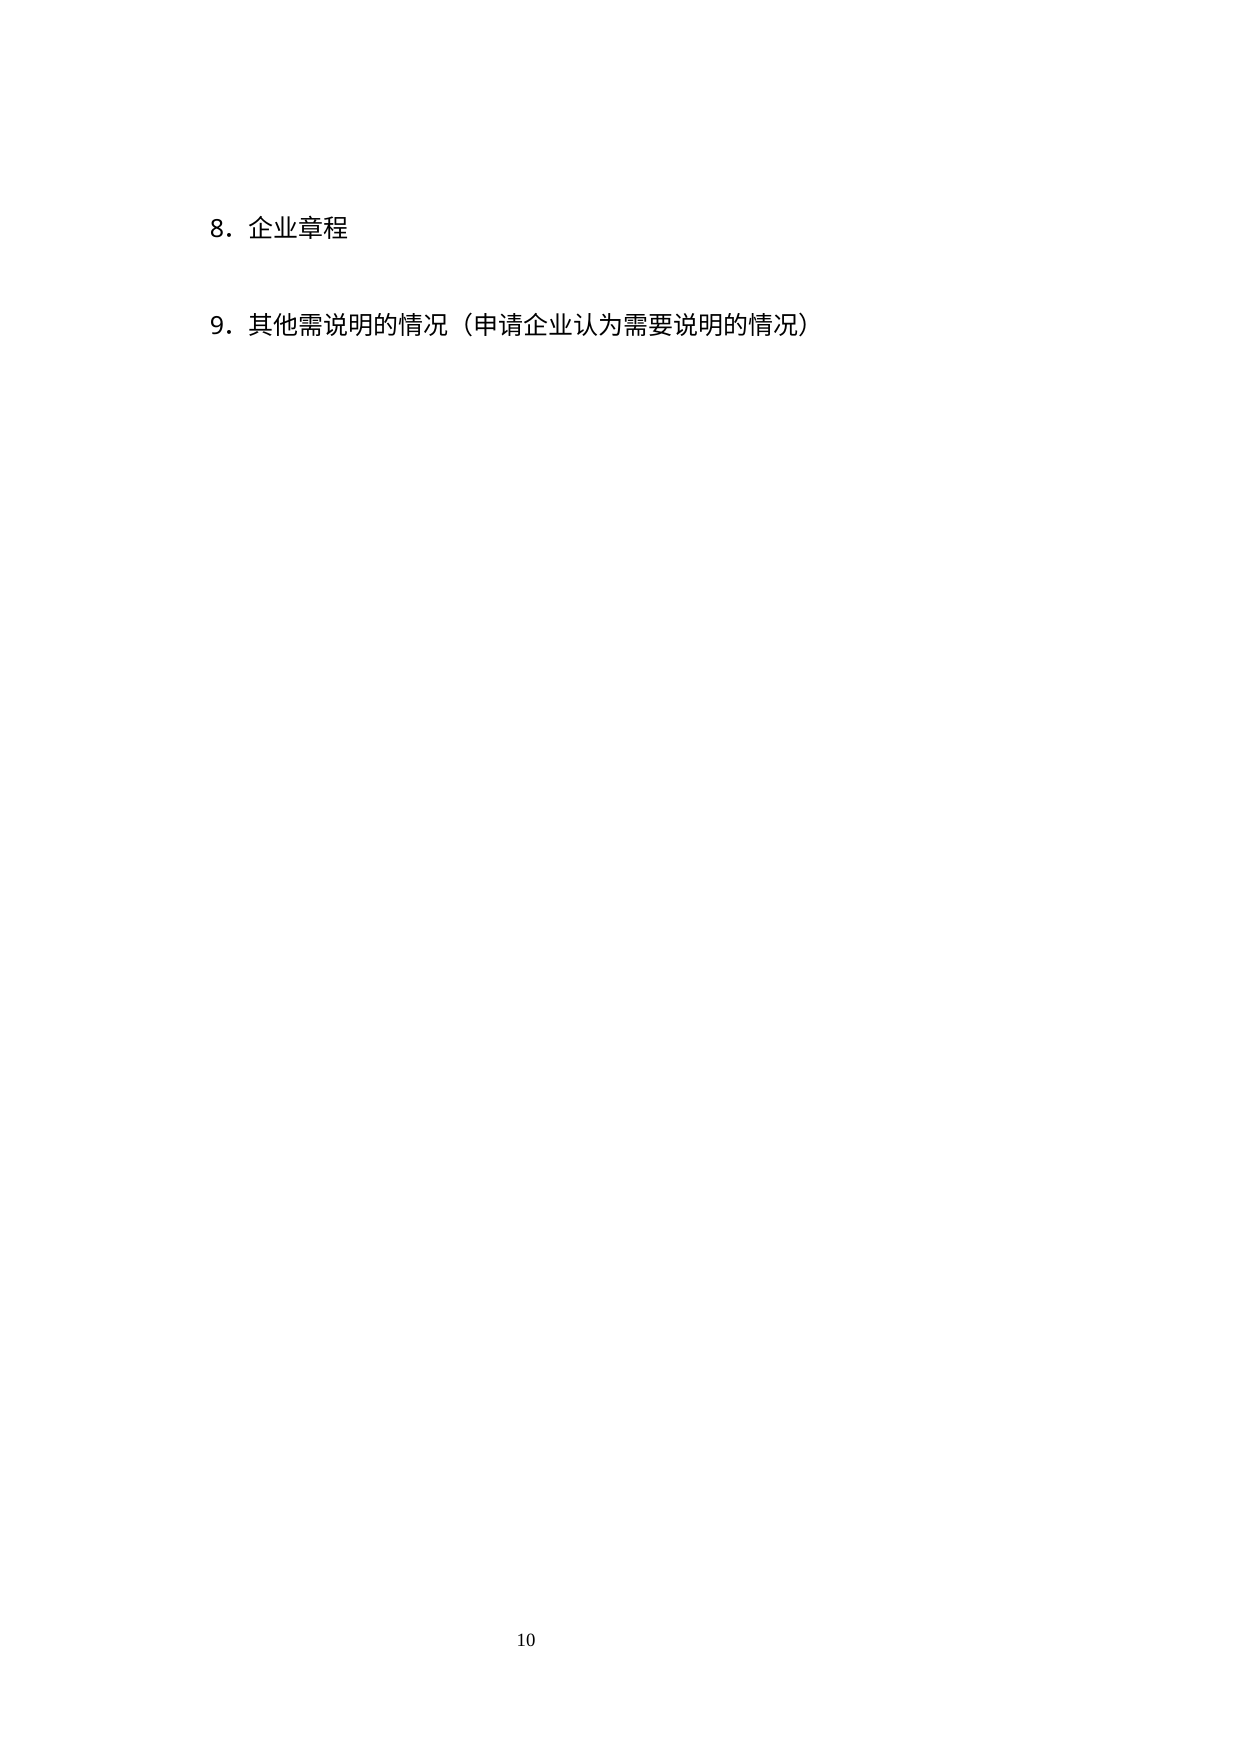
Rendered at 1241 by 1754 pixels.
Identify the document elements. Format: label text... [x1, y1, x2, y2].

text 9．其他需说明的情况（申请企业认为需要说明的情况） [159, 291, 1098, 356]
text 8．企业章程 [159, 194, 1098, 259]
